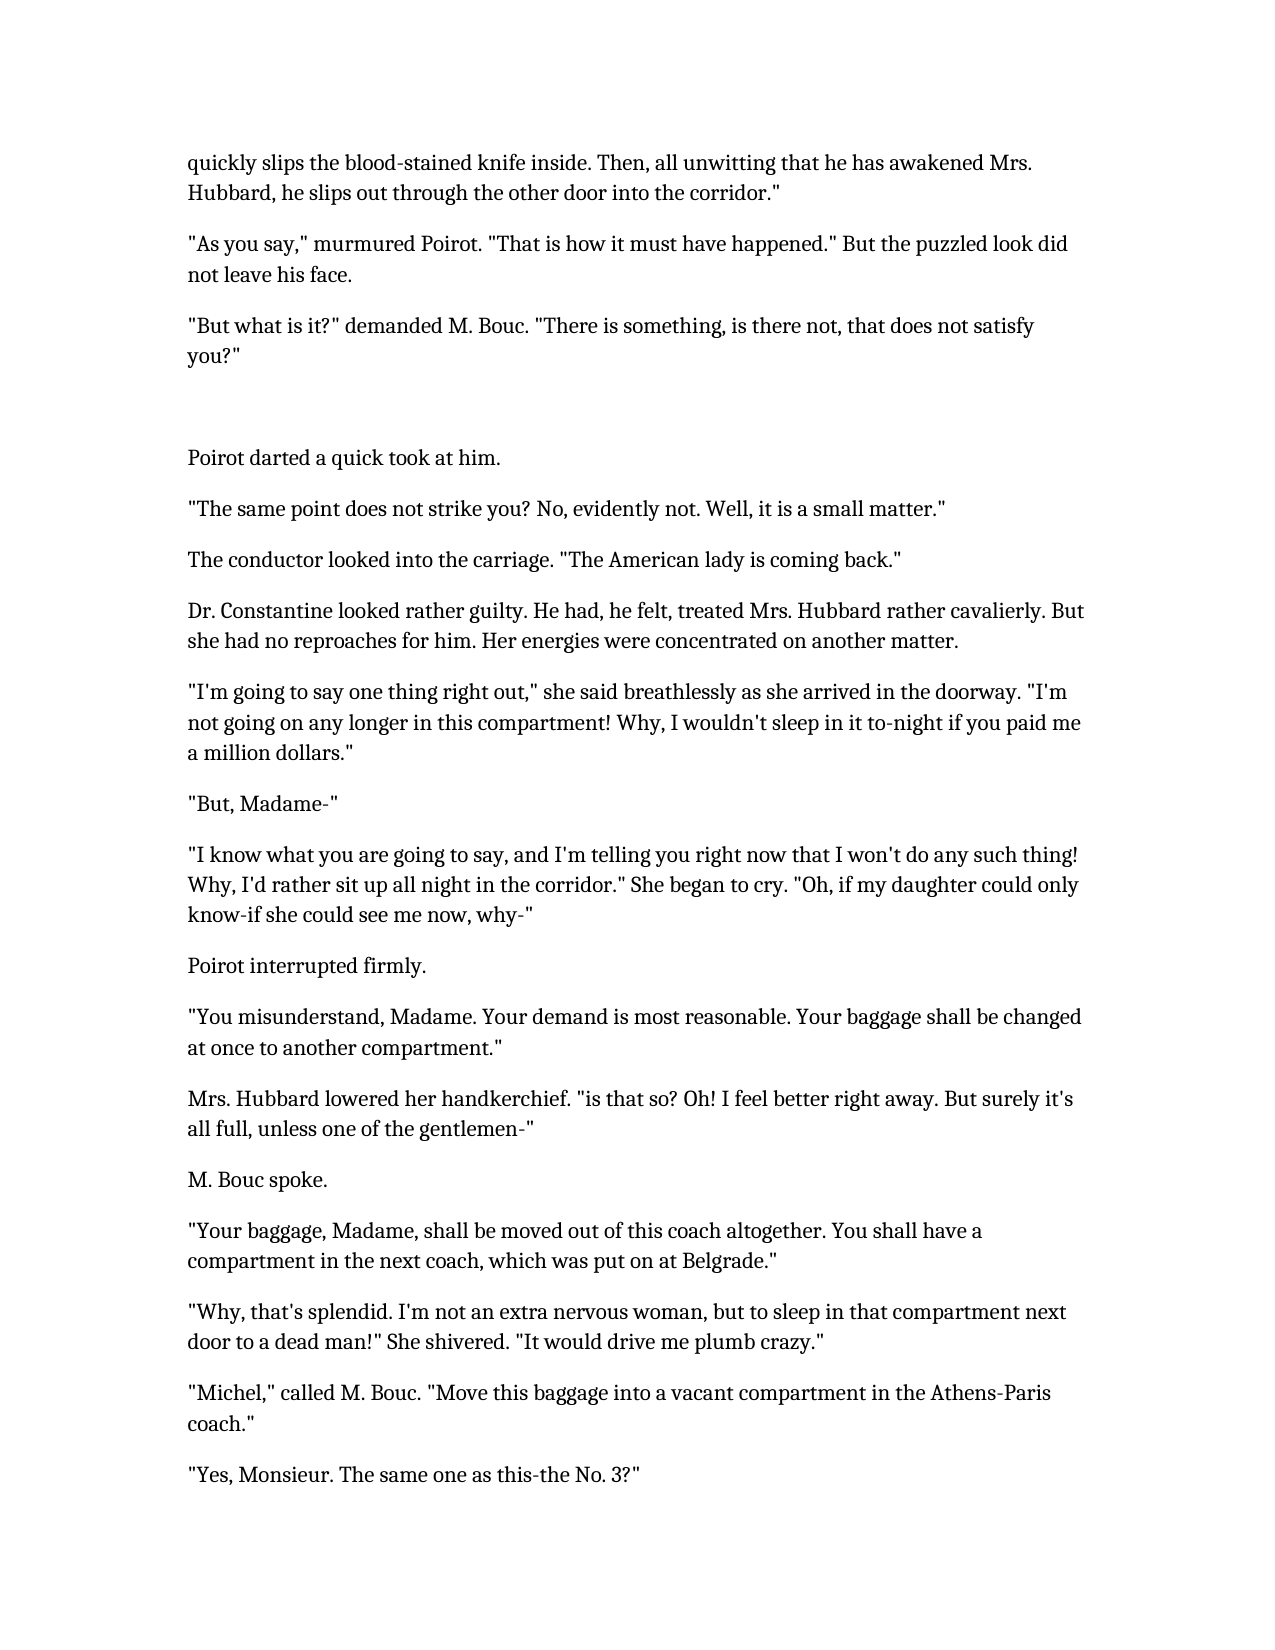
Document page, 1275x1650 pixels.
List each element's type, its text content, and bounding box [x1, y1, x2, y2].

text The conductor looked into the carriage. "The American lady is coming back." [187, 547, 1087, 573]
text "But, Madame-" [187, 791, 1087, 817]
text "Your baggage, Madame, shall be moved out of this coach altogether. You shall have a compartment in the next coach, which was put on at Belgrade." [187, 1218, 1087, 1274]
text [187, 150, 1087, 207]
text "As you say," murmured Poirot. "That is how it must have happened." But the puzzled look did not leave his face. [187, 231, 1087, 288]
text "I know what you are going to say, and I'm telling you right now that I won't do any such thing! Why, I'd rather sit up all night in the corridor." She began to cry. "Oh, if my daughter could only know-if she could see me now, why-" [187, 842, 1087, 928]
text Dr. Constantine looked rather guilty. He had, he felt, treated Mrs. Hubbard rather cavalierly. But she had no reproaches for him. Her energies were concentrated on another matter. [187, 598, 1087, 654]
text "Why, that's splendid. I'm not an extra nervous woman, but to sleep in that compartment next door to a dead man!" She shivered. "It would drive me plumb crazy." [187, 1299, 1087, 1356]
text M. Bouc spoke. [187, 1167, 1087, 1193]
text "The same point does not strike you? No, evidently not. Well, it is a small matter." [187, 496, 1087, 522]
text Poirot darted a quick took at him. [187, 445, 1087, 471]
text "Yes, Monsieur. The same one as this-the No. 3?" [187, 1461, 1087, 1488]
text Poirot interrupted firmly. [187, 953, 1087, 979]
text Mrs. Hubbard lowered her handkerchief. "is that so? Oh! I feel better right away. But surely it's all full, unless one of the gentlemen-" [187, 1085, 1087, 1142]
text "But what is it?" demanded M. Bouc. "There is something, is there not, that does not satisfy you?" [187, 312, 1087, 369]
text "You misunderstand, Madame. Your demand is most reasonable. Your baggage shall be changed at once to another compartment." [187, 1004, 1087, 1061]
text "Michel," called M. Bouc. "Move this baggage into a vacant compartment in the Athens-Paris coach." [187, 1380, 1087, 1437]
text "I'm going to say one thing right out," she said breathlessly as she arrived in the doorway. "I'm not going on any longer in this compartment! Why, I wouldn't sleep in it to-night if you paid me a million dollars." [187, 679, 1087, 766]
